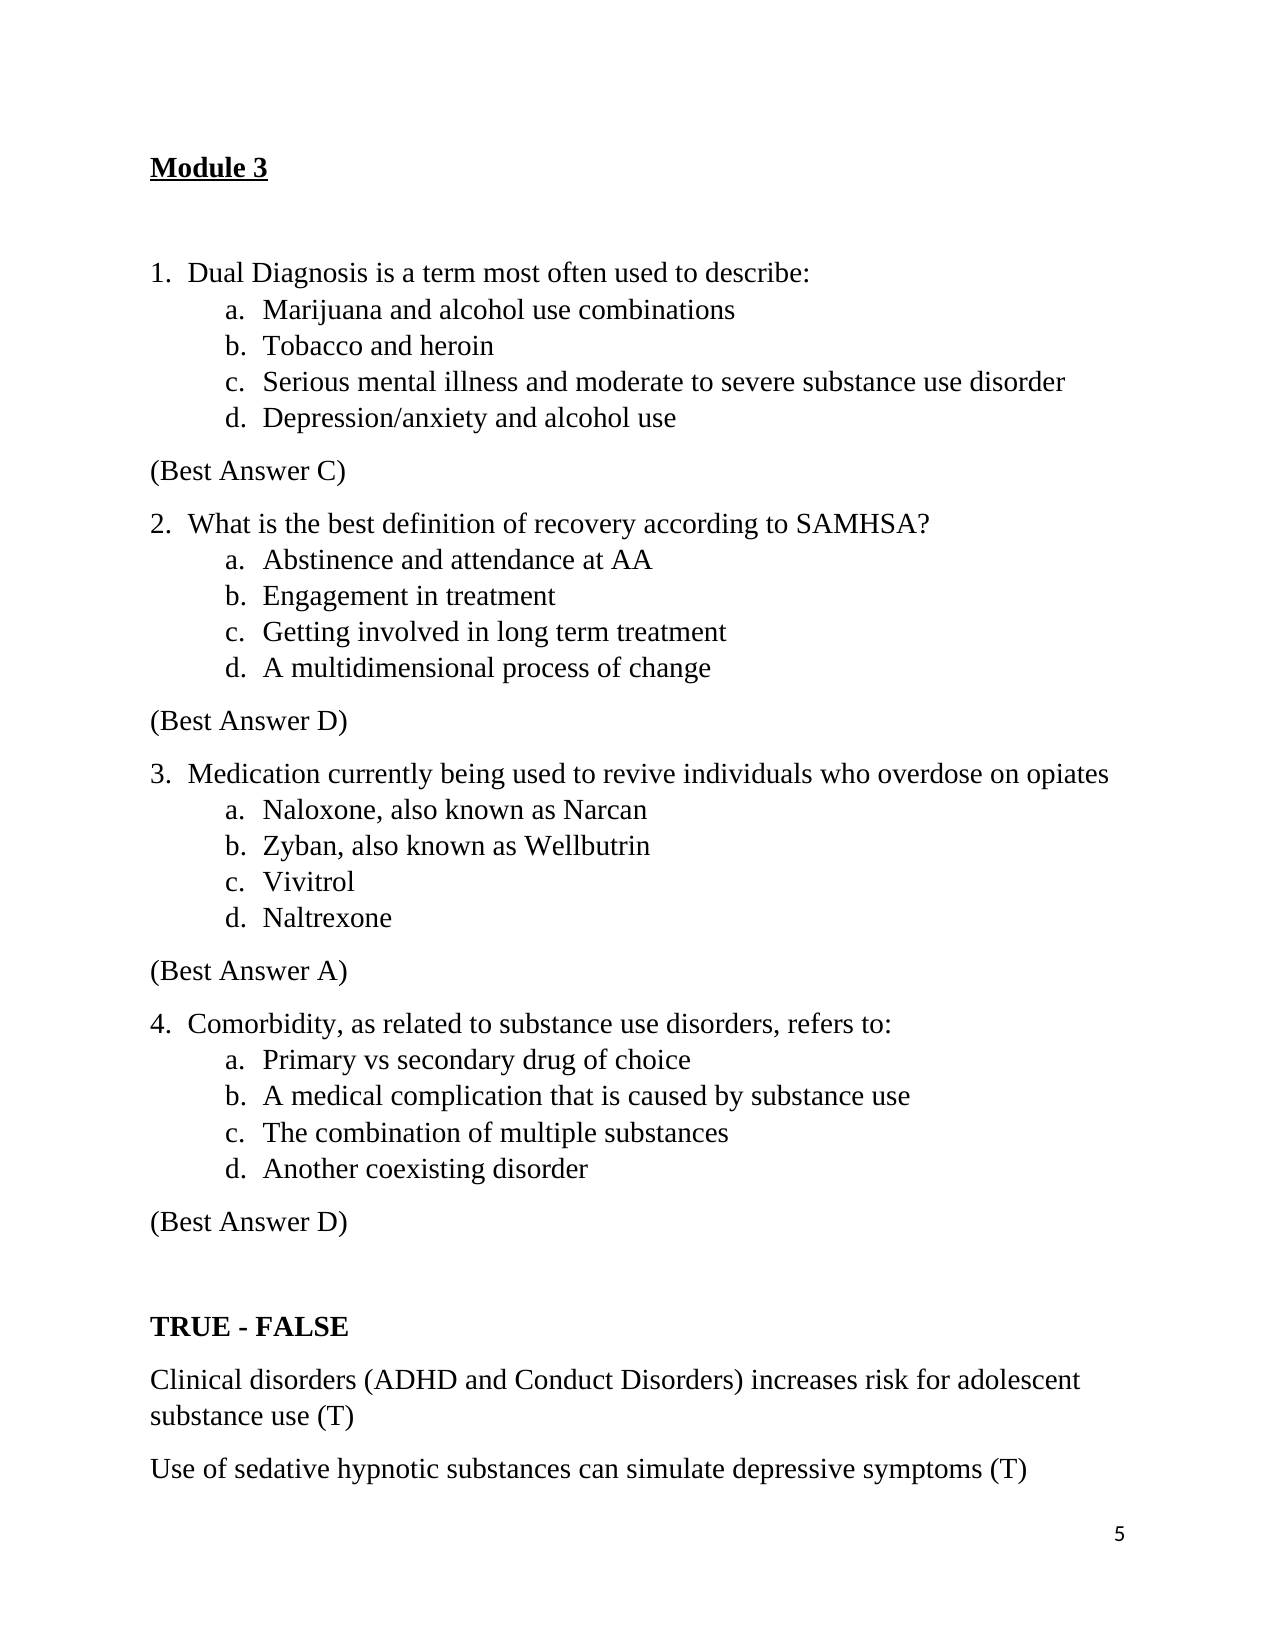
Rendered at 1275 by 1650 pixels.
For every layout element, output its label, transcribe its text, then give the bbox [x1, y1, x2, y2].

list Comorbidity, as related to substance use disorders, refers to: [150, 1006, 1125, 1040]
list Naltrexone [225, 901, 1125, 934]
list Medication currently being used to revive individuals who overdose on opiates [150, 756, 1125, 789]
list Getting involved in long term treatment [225, 614, 1125, 648]
text (Best Answer A) [150, 953, 1125, 987]
list Engagement in treatment [225, 578, 1125, 612]
list Depression/anxiety and alcohol use [225, 400, 1125, 434]
text Module 3 [150, 150, 1125, 183]
list Primary vs secondary drug of choice [225, 1042, 1125, 1076]
list Dual Diagnosis is a term most often used to describe: [150, 256, 1125, 289]
text Use of sedative hypnotic substances can simulate depressive symptoms (T) [150, 1451, 1125, 1484]
list The combination of multiple substances [225, 1115, 1125, 1148]
list Naloxone, also known as Narcan [225, 792, 1125, 826]
list Zyban, also known as Wellbutrin [225, 828, 1125, 862]
text (Best Answer D) [150, 1204, 1125, 1237]
list Marijuana and alcohol use combinations [225, 292, 1125, 325]
list Abstinence and attendance at AA [225, 542, 1125, 576]
list Tobacco and heroin [225, 328, 1125, 361]
list What is the best definition of recovery according to SAMHSA? [150, 506, 1125, 539]
list Serious mental illness and moderate to severe substance use disorder [225, 364, 1125, 398]
list Vivitrol [225, 864, 1125, 898]
list Another coexisting disorder [225, 1151, 1125, 1184]
text Clinical disorders (ADHD and Conduct Disorders) increases risk for adolescent substance use (T) [150, 1362, 1125, 1432]
text (Best Answer C) [150, 453, 1125, 487]
text TRUE - FALSE [150, 1309, 1125, 1343]
list A medical complication that is caused by substance use [225, 1078, 1125, 1112]
text (Best Answer D) [150, 703, 1125, 737]
list A multidimensional process of change [225, 650, 1125, 684]
